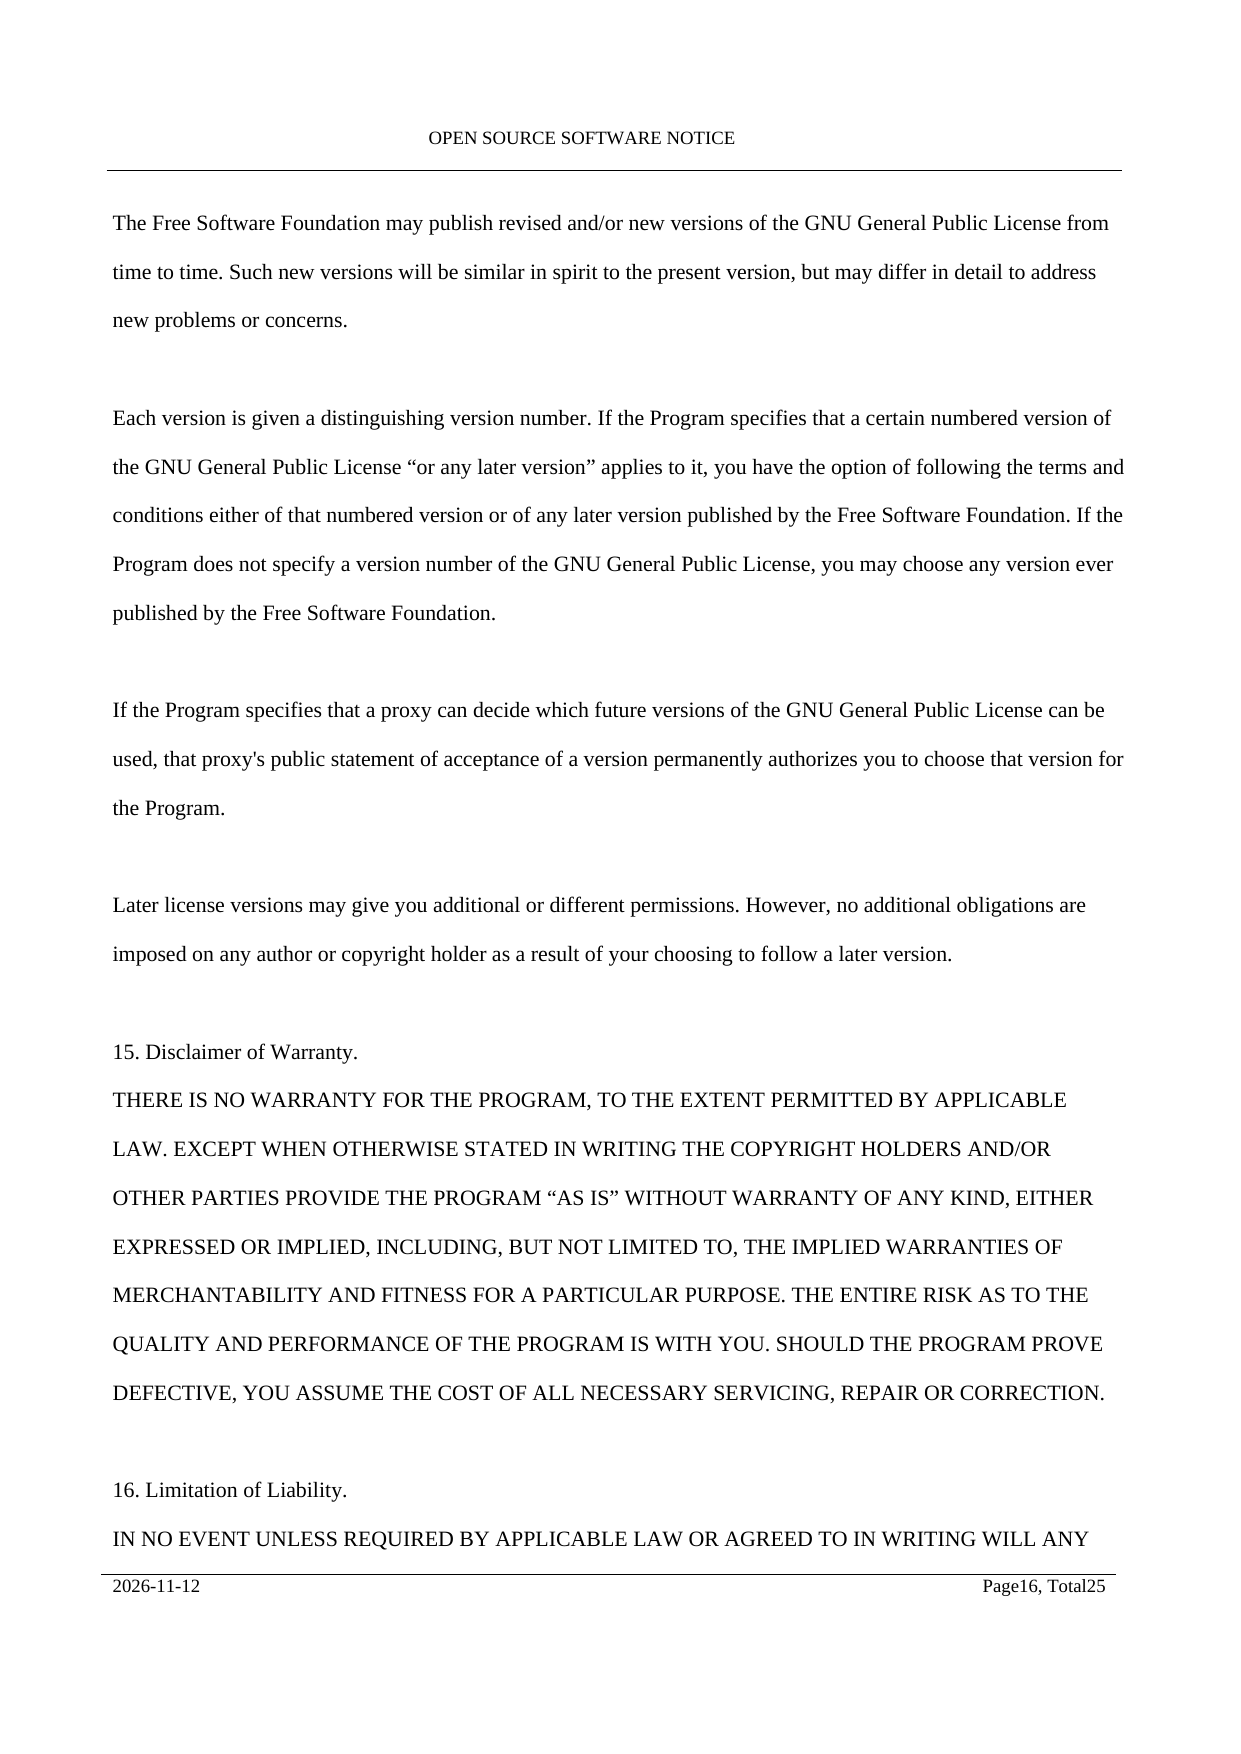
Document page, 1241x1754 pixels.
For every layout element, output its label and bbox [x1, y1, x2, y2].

text [112, 206, 1128, 1555]
